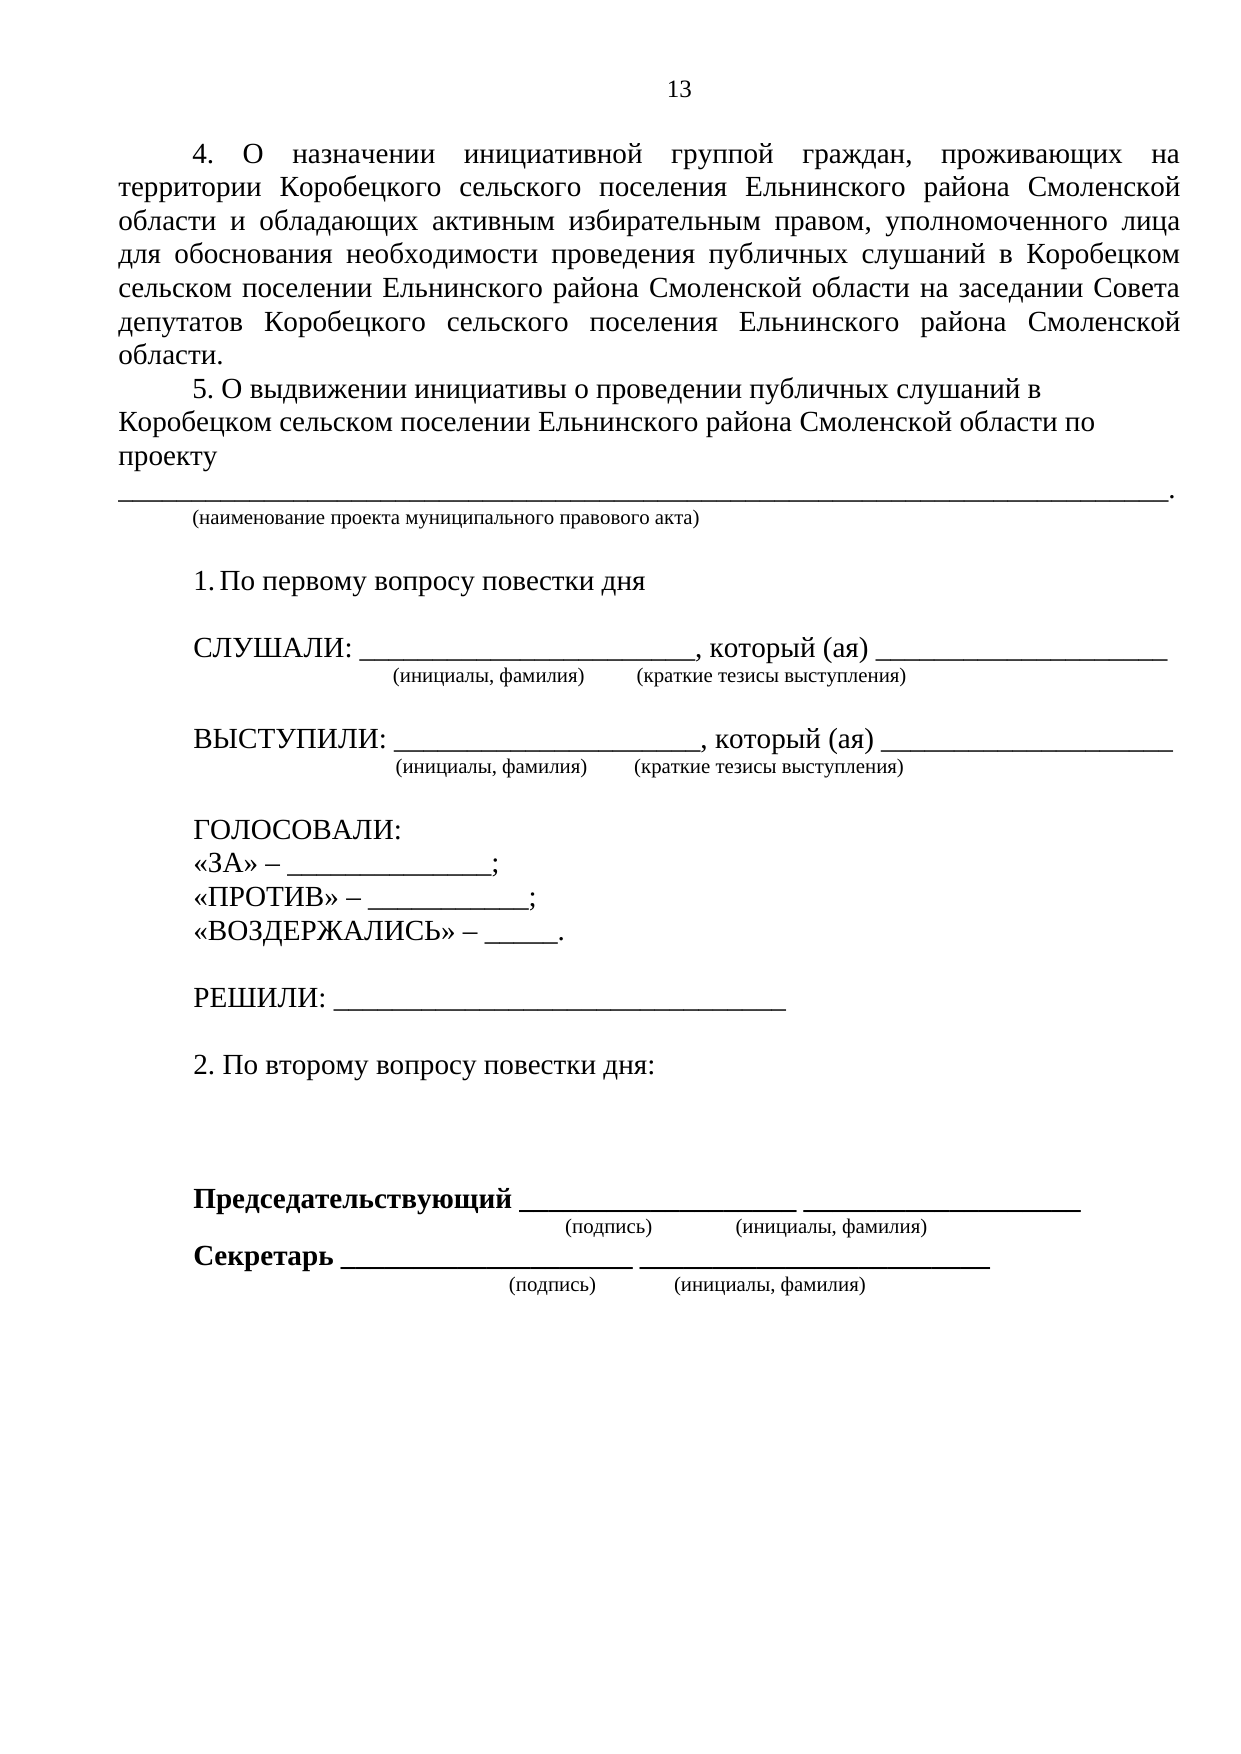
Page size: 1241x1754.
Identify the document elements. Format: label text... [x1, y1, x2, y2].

text (инициалы, фамилия) (краткие тезисы выступления) [118, 663, 1181, 687]
text СЛУШАЛИ: _______________________, который (ая) ____________________ [118, 630, 1181, 663]
text (инициалы, фамилия) (краткие тезисы выступления) [118, 754, 1181, 778]
text РЕШИЛИ: _______________________________ [118, 980, 1181, 1013]
text 1. По первому вопросу повестки дня [118, 563, 1181, 596]
subtitle Секретарь ____________________ ________________________ [118, 1238, 1181, 1272]
text «ЗА» – ______________; [118, 846, 1181, 879]
text «ПРОТИВ» – ___________; [118, 879, 1181, 913]
text 4. О назначении инициативной группой граждан, проживающих на территории Коробецкого сельского поселения Ельнинского района Смоленской области и обладающих активным избирательным правом, уполномоченного лица для обоснования необходимости проведения публичных слушаний в Коробецком сельском поселении Ельнинского района Смоленской области на заседании Совета депутатов Коробецкого сельского поселения Ельнинского района Смоленской области. [118, 136, 1181, 371]
text (наименование проекта муниципального правового акта) [118, 505, 1181, 529]
text 2. По второму вопросу повестки дня: [118, 1047, 1181, 1080]
text ГОЛОСОВАЛИ: [118, 812, 1181, 846]
text (подпись) (инициалы, фамилия) [118, 1214, 1181, 1238]
text «ВОЗДЕРЖАЛИСЬ» – _____. [118, 913, 1181, 946]
subtitle Председательствующий ___________________ ___________________ [118, 1181, 1181, 1214]
text 5. О выдвижении инициативы о проведении публичных слушаний в Коробецком сельском поселении Ельнинского района Смоленской области по проекту ________________________________________________________________________. [118, 371, 1181, 505]
text ВЫСТУПИЛИ: _____________________, который (ая) ____________________ [118, 721, 1181, 754]
subtitle (подпись) (инициалы, фамилия) [118, 1272, 1181, 1296]
